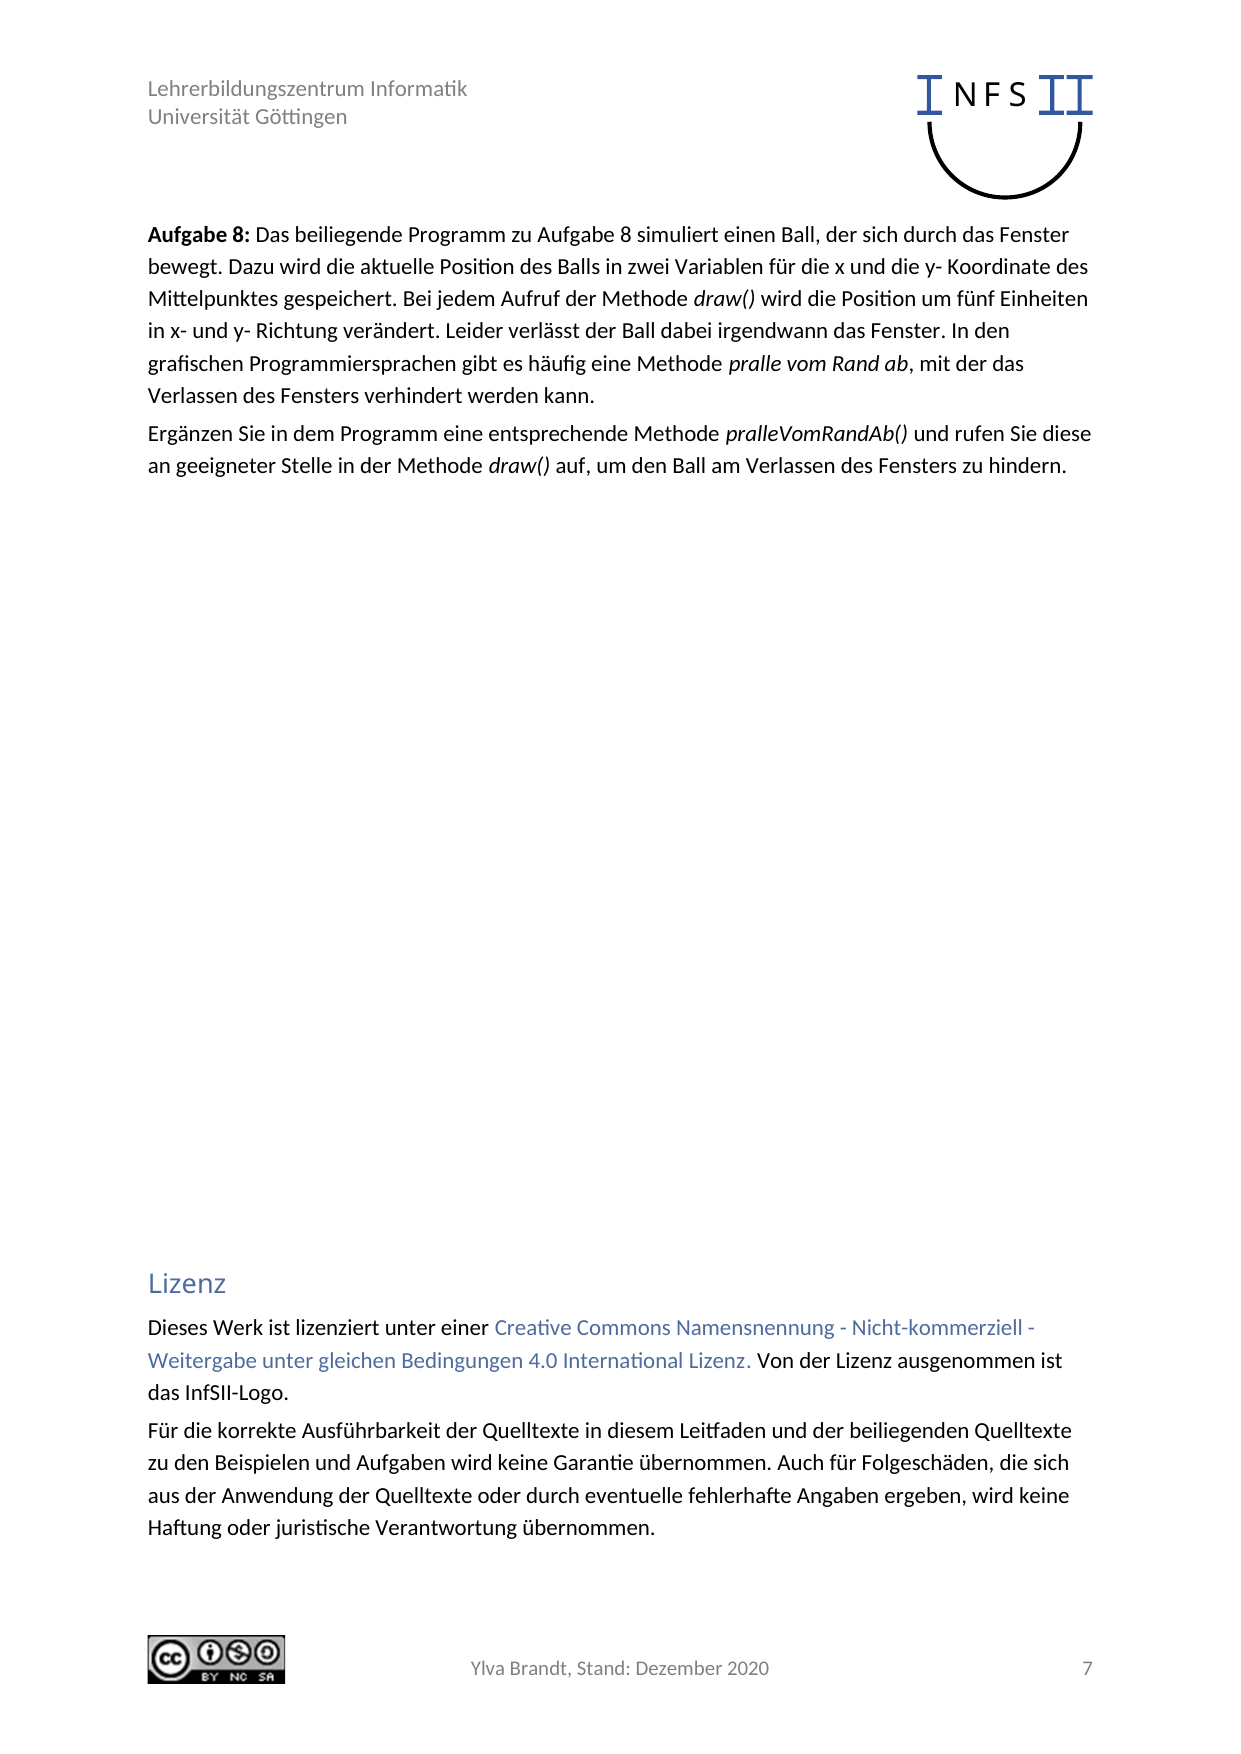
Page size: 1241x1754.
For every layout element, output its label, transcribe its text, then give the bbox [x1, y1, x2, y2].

subtitle Lizenz [148, 1265, 1093, 1302]
picture [147, 1635, 286, 1684]
text Ergänzen Sie in dem Programm eine entsprechende Methode pralleVomRandAb() und rufen Sie diese an geeigneter Stelle in der Methode draw() auf, um den Ball am Verlassen des Fensters zu hindern. [148, 419, 1093, 479]
text Für die korrekte Ausführbarkeit der Quelltexte in diesem Leitfaden und der beiliegenden Quelltexte zu den Beispielen und Aufgaben wird keine Garantie übernommen. Auch für Folgeschäden, die sich aus der Anwendung der Quelltexte oder durch eventuelle fehlerhafte Angaben ergeben, wird keine Haftung oder juristische Verantwortung übernommen. [148, 1416, 1093, 1541]
text Dieses Werk ist lizenziert unter einer Creative Commons Namensnennung - Nicht-kommerziell - Weitergabe unter gleichen Bedingungen 4.0 International Lizenz. Von der Lizenz ausgenommen ist das InfSII-Logo. [148, 1313, 1093, 1406]
text Aufgabe 8: Das beiliegende Programm zu Aufgabe 8 simuliert einen Ball, der sich durch das Fenster bewegt. Dazu wird die aktuelle Position des Balls in zwei Variablen für die x und die y- Koordinate des Mittelpunktes gespeichert. Bei jedem Aufruf der Methode draw() wird die Position um fünf Einheiten in x- und y- Richtung verändert. Leider verlässt der Ball dabei irgendwann das Fenster. In den grafischen Programmiersprachen gibt es häufig eine Methode pralle vom Rand ab, mit der das Verlassen des Fensters verhindert werden kann. [148, 220, 1093, 409]
